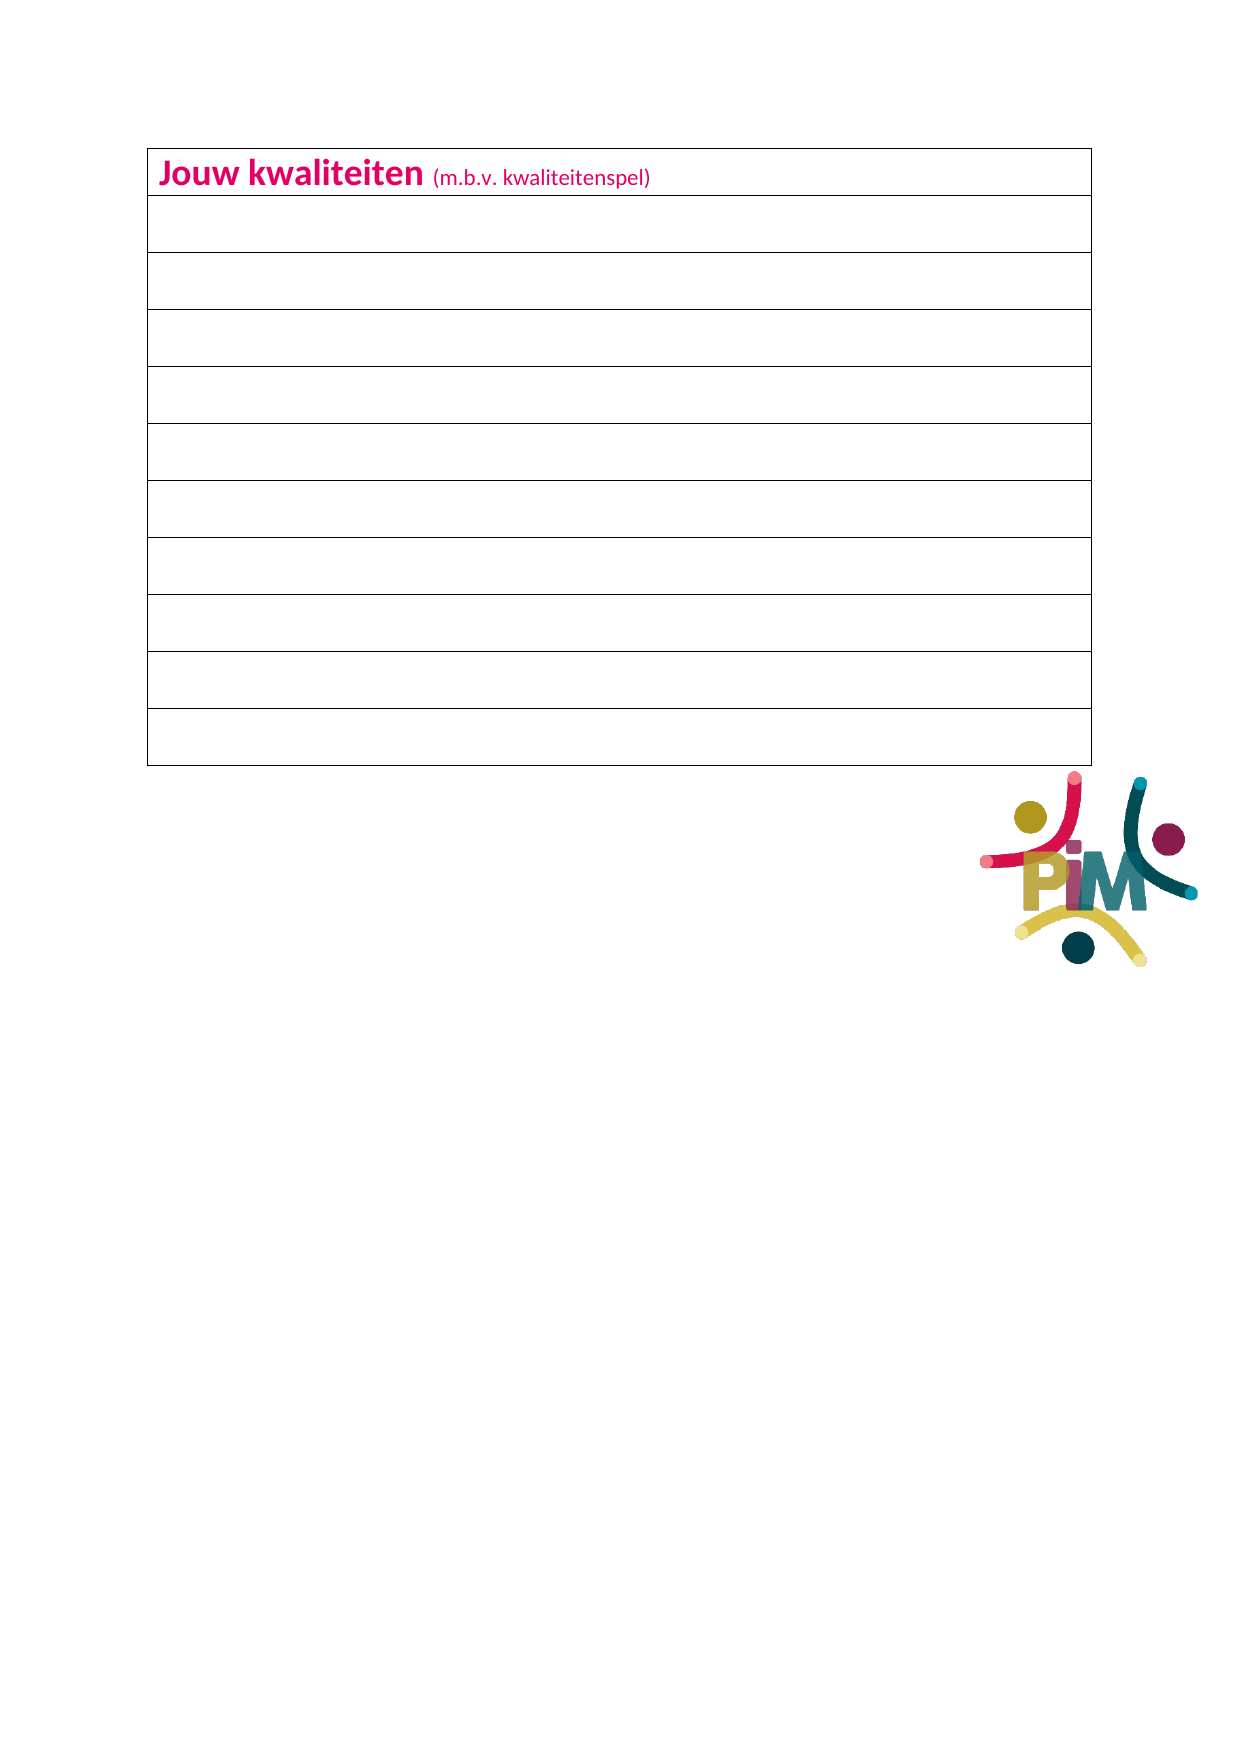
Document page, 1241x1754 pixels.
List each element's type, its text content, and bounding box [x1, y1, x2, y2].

table_cell [148, 709, 1091, 765]
picture [979, 771, 1198, 967]
table_cell [148, 253, 1091, 309]
table_cell [148, 538, 1091, 594]
table_cell [148, 196, 1091, 252]
table_header Jouw kwaliteiten (m.b.v. kwaliteitenspel) [148, 149, 1091, 194]
table_cell [148, 424, 1091, 480]
table_cell [148, 310, 1091, 366]
table_cell [148, 652, 1091, 708]
table_cell [148, 367, 1091, 423]
table_cell [148, 595, 1091, 651]
table_cell [148, 481, 1091, 537]
